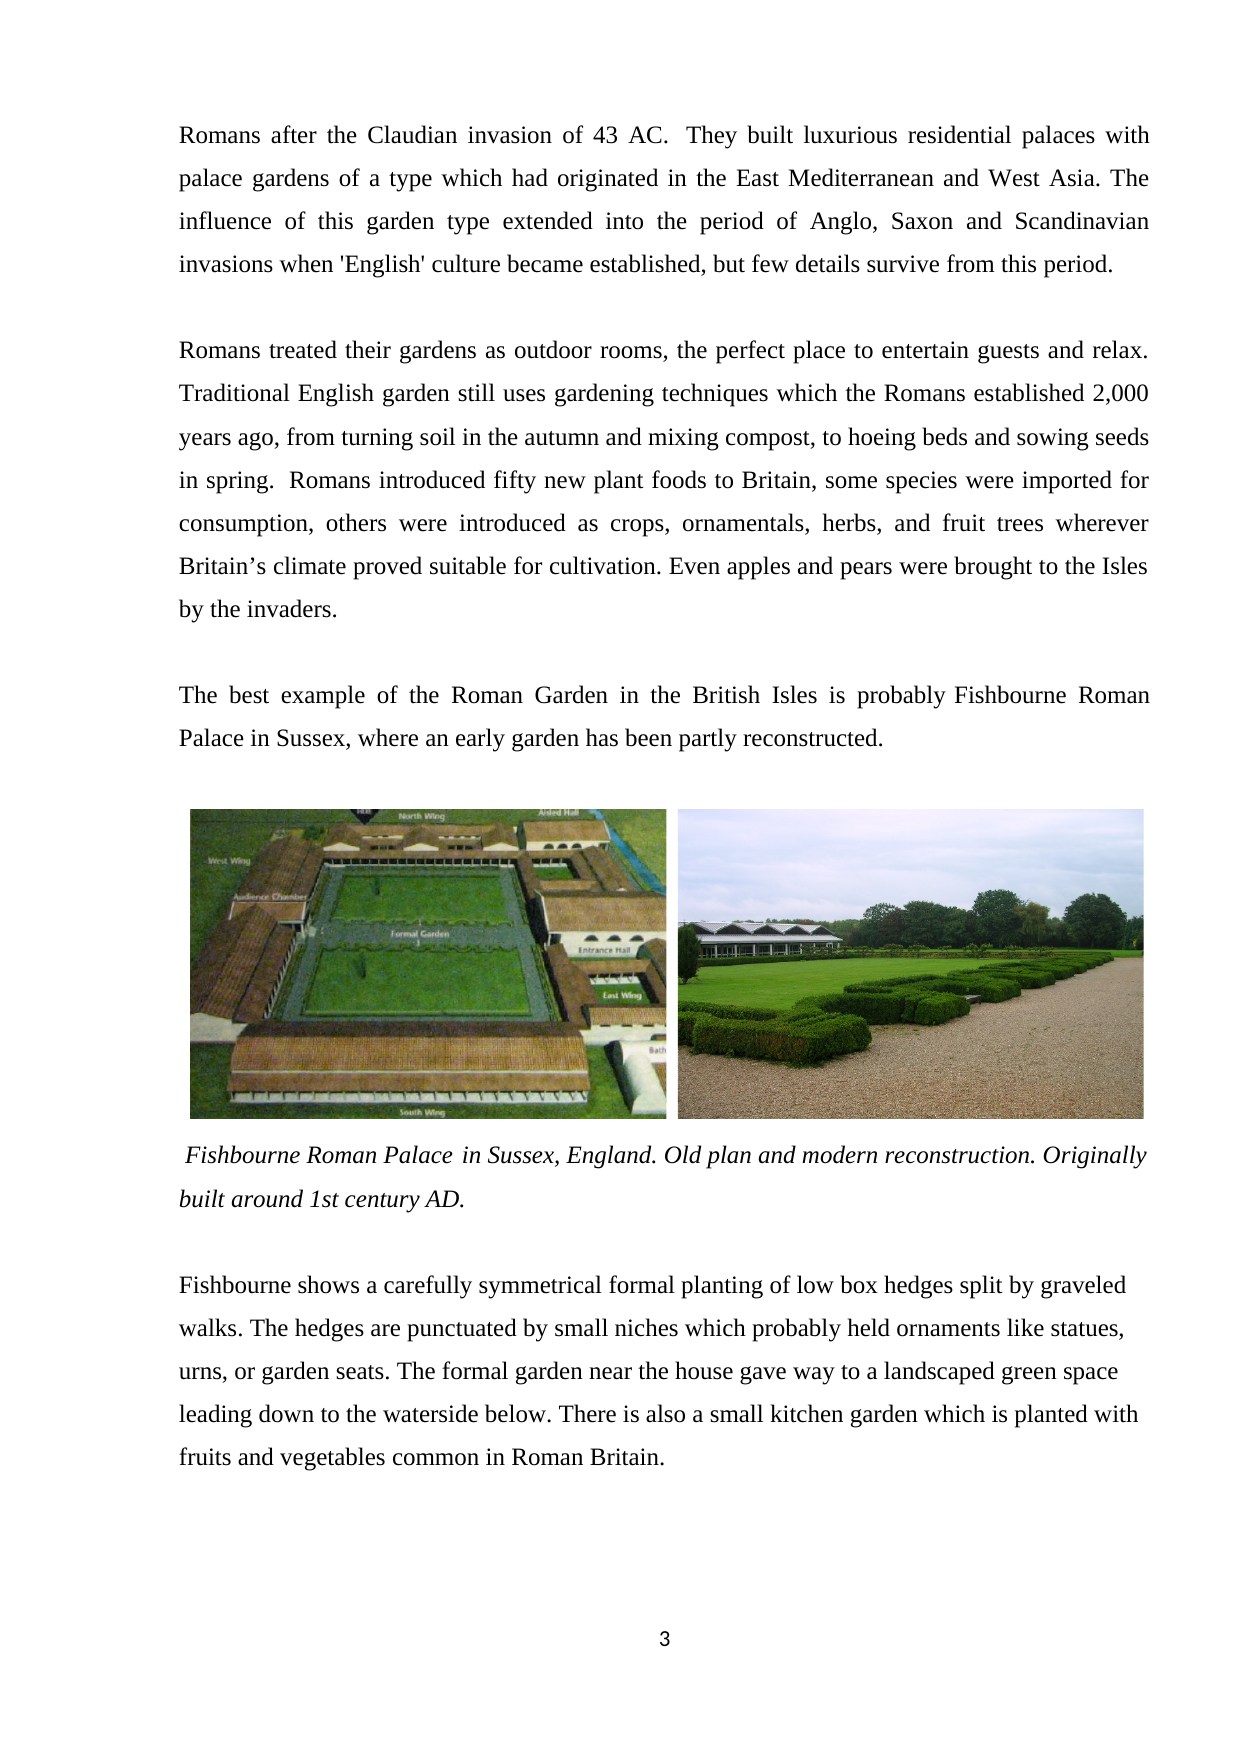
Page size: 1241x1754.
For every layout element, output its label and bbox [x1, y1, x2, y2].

table_header [177, 118, 1152, 1589]
picture [190, 809, 667, 1119]
picture [677, 809, 1144, 1119]
